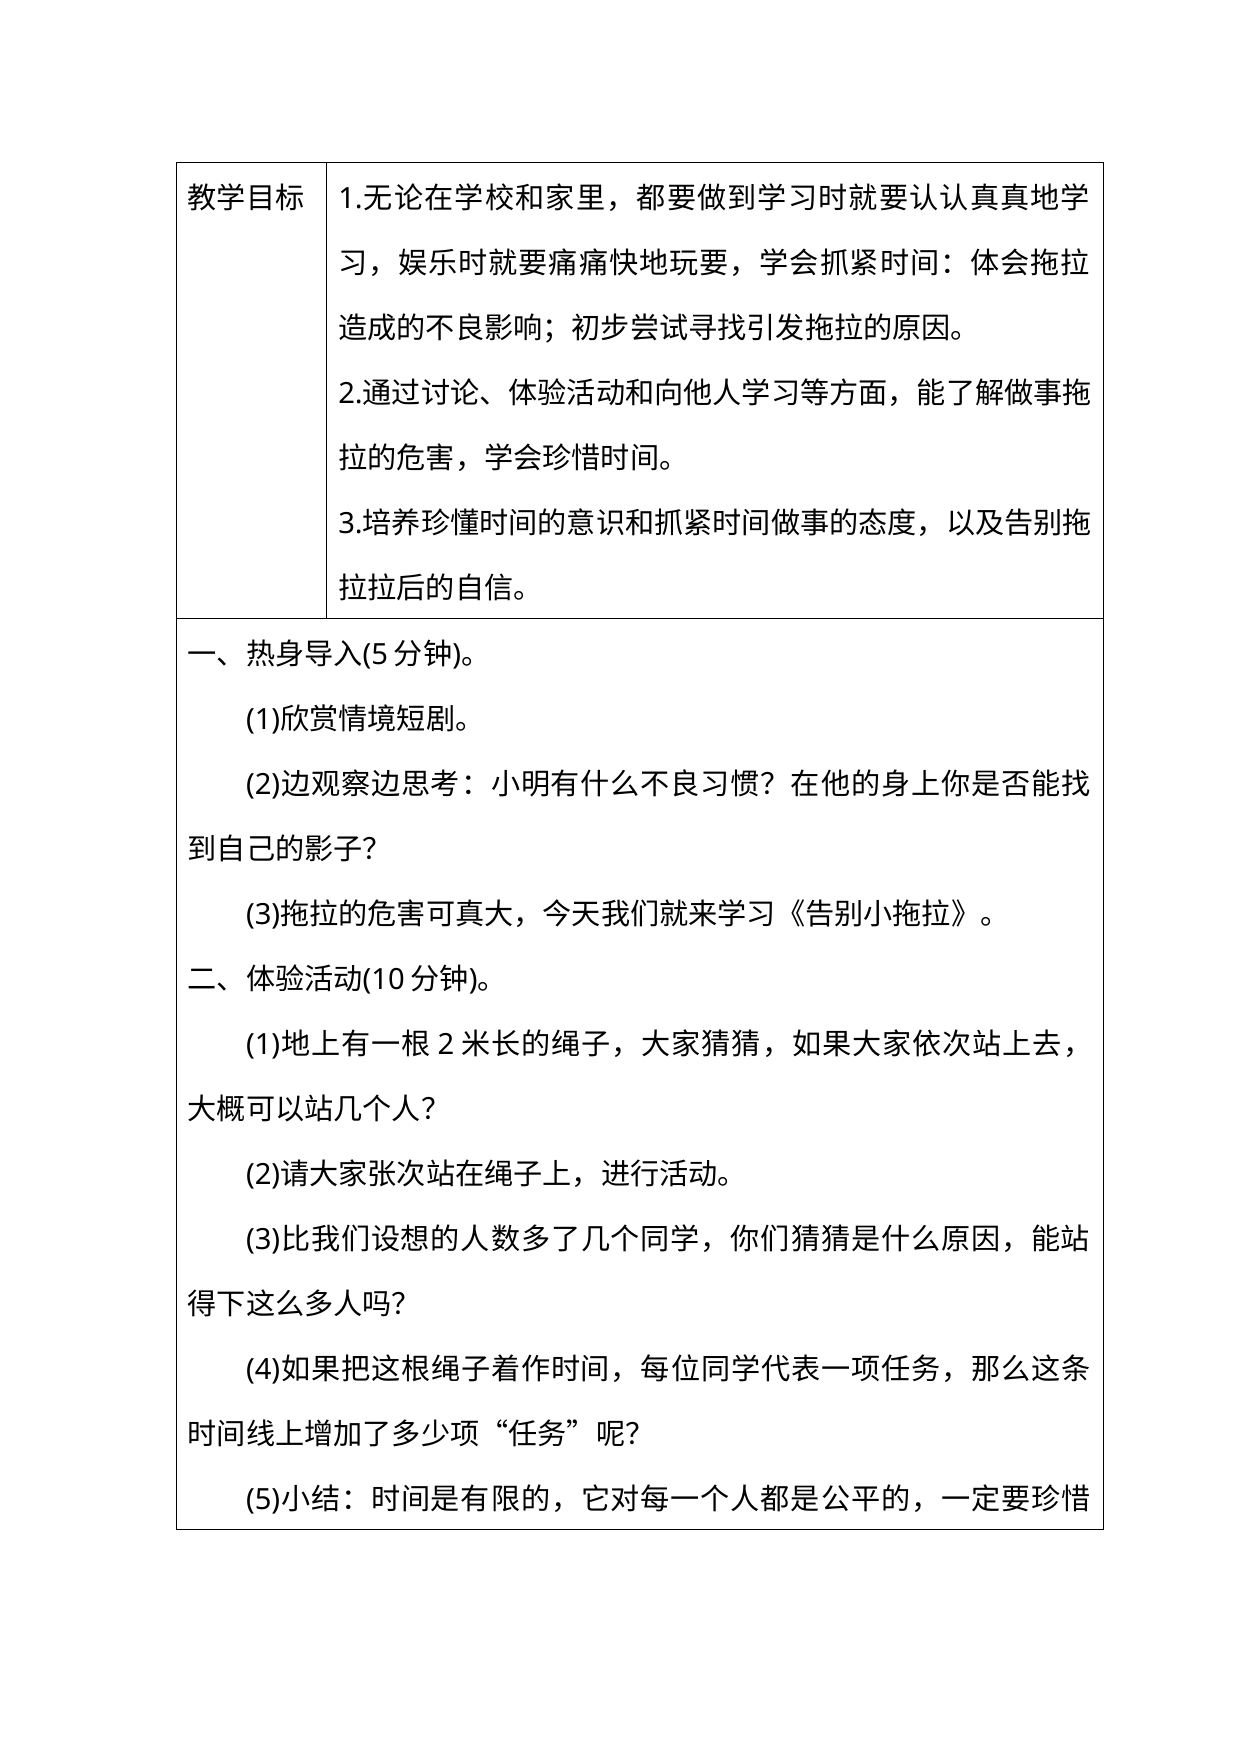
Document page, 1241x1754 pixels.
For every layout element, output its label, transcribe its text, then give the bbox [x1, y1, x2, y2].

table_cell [177, 619, 1103, 1529]
table_cell 1.无论在学校和家里，都要做到学习时就要认认真真地学习，娱乐时就要痛痛快地玩要，学会抓紧时间：体会拖拉造成的不良影响；初步尝试寻找引发拖拉的原因。 2.通过讨论、体验活动和向他人学习等方面，能了解做事拖拉的危害，学会珍惜时间。 3.培养珍懂时间的意识和抓紧时间做事的态度，以及告别拖拉拉后的自信。 [327, 163, 1103, 618]
table_cell 教学目标 [177, 163, 326, 618]
